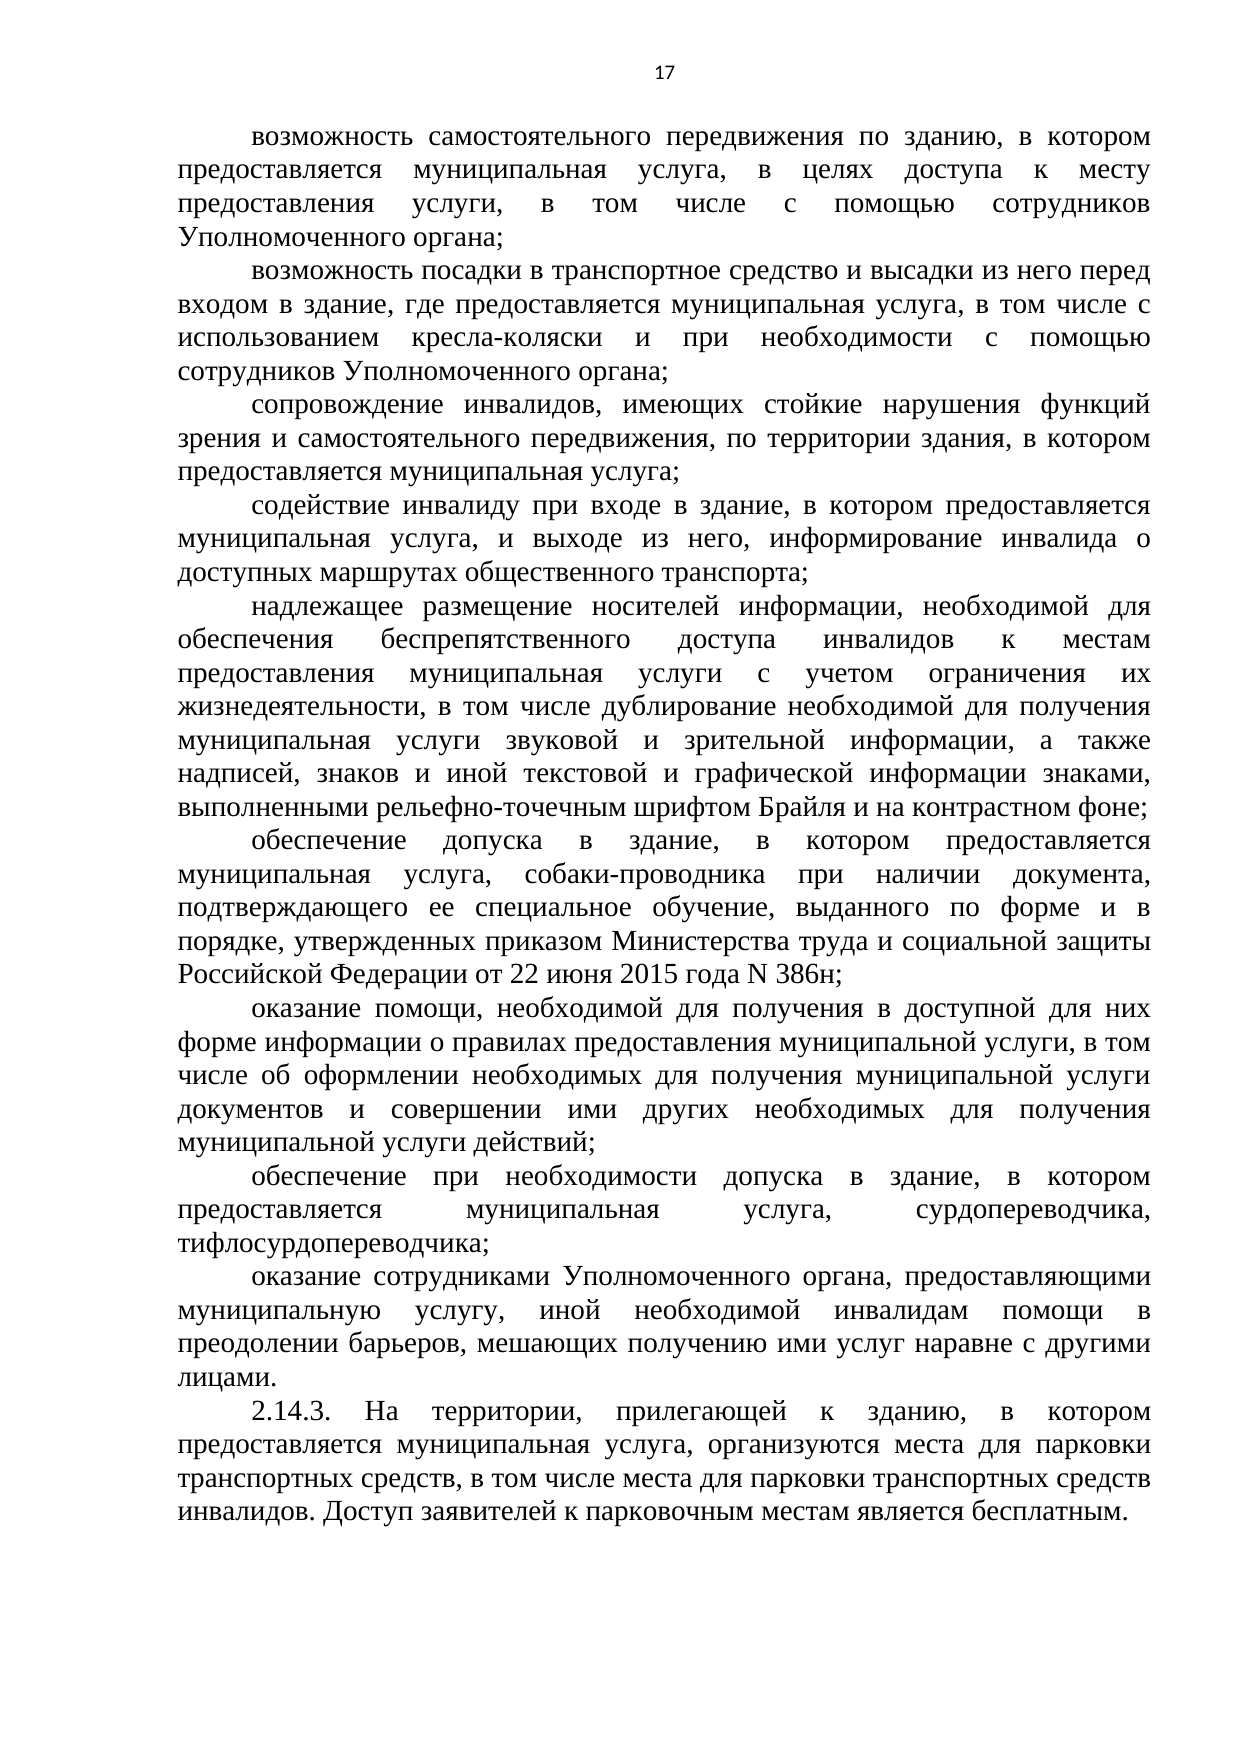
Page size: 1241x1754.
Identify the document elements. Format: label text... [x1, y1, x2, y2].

text обеспечение допуска в здание, в котором предоставляется муниципальная услуга, собаки-проводника при наличии документа, подтверждающего ее специальное обучение, выданного по форме и в порядке, утвержденных приказом Министерства труда и социальной защиты Российской Федерации от 22 июня 2015 года N 386н; [177, 822, 1152, 990]
text надлежащее размещение носителей информации, необходимой для обеспечения беспрепятственного доступа инвалидов к местам предоставления муниципальная услуги с учетом ограничения их жизнедеятельности, в том числе дублирование необходимой для получения муниципальная услуги звуковой и зрительной информации, а также надписей, знаков и иной текстовой и графической информации знаками, выполненными рельефно-точечным шрифтом Брайля и на контрастном фоне; [177, 588, 1152, 822]
text содействие инвалиду при входе в здание, в котором предоставляется муниципальная услуга, и выходе из него, информирование инвалида о доступных маршрутах общественного транспорта; [177, 487, 1152, 588]
text оказание помощи, необходимой для получения в доступной для них форме информации о правилах предоставления муниципальной услуги, в том числе об оформлении необходимых для получения муниципальной услуги документов и совершении ими других необходимых для получения муниципальной услуги действий; [177, 990, 1152, 1158]
text обеспечение при необходимости допуска в здание, в котором предоставляется муниципальная услуга, сурдопереводчика, тифлосурдопереводчика; [177, 1158, 1152, 1258]
text возможность посадки в транспортное средство и высадки из него перед входом в здание, где предоставляется муниципальная услуга, в том числе с использованием кресла-коляски и при необходимости с помощью сотрудников Уполномоченного органа; [177, 252, 1152, 386]
text 2.14.3. На территории, прилегающей к зданию, в котором предоставляется муниципальная услуга, организуются места для парковки транспортных средств, в том числе места для парковки транспортных средств инвалидов. Доступ заявителей к парковочным местам является бесплатным. [177, 1393, 1152, 1527]
text сопровождение инвалидов, имеющих стойкие нарушения функций зрения и самостоятельного передвижения, по территории здания, в котором предоставляется муниципальная услуга; [177, 386, 1152, 487]
text оказание сотрудниками Уполномоченного органа, предоставляющими муниципальную услугу, иной необходимой инвалидам помощи в преодолении барьеров, мешающих получению ими услуг наравне с другими лицами. [177, 1258, 1152, 1393]
text возможность самостоятельного передвижения по зданию, в котором предоставляется муниципальная услуга, в целях доступа к месту предоставления услуги, в том числе с помощью сотрудников Уполномоченного органа; [177, 118, 1152, 252]
